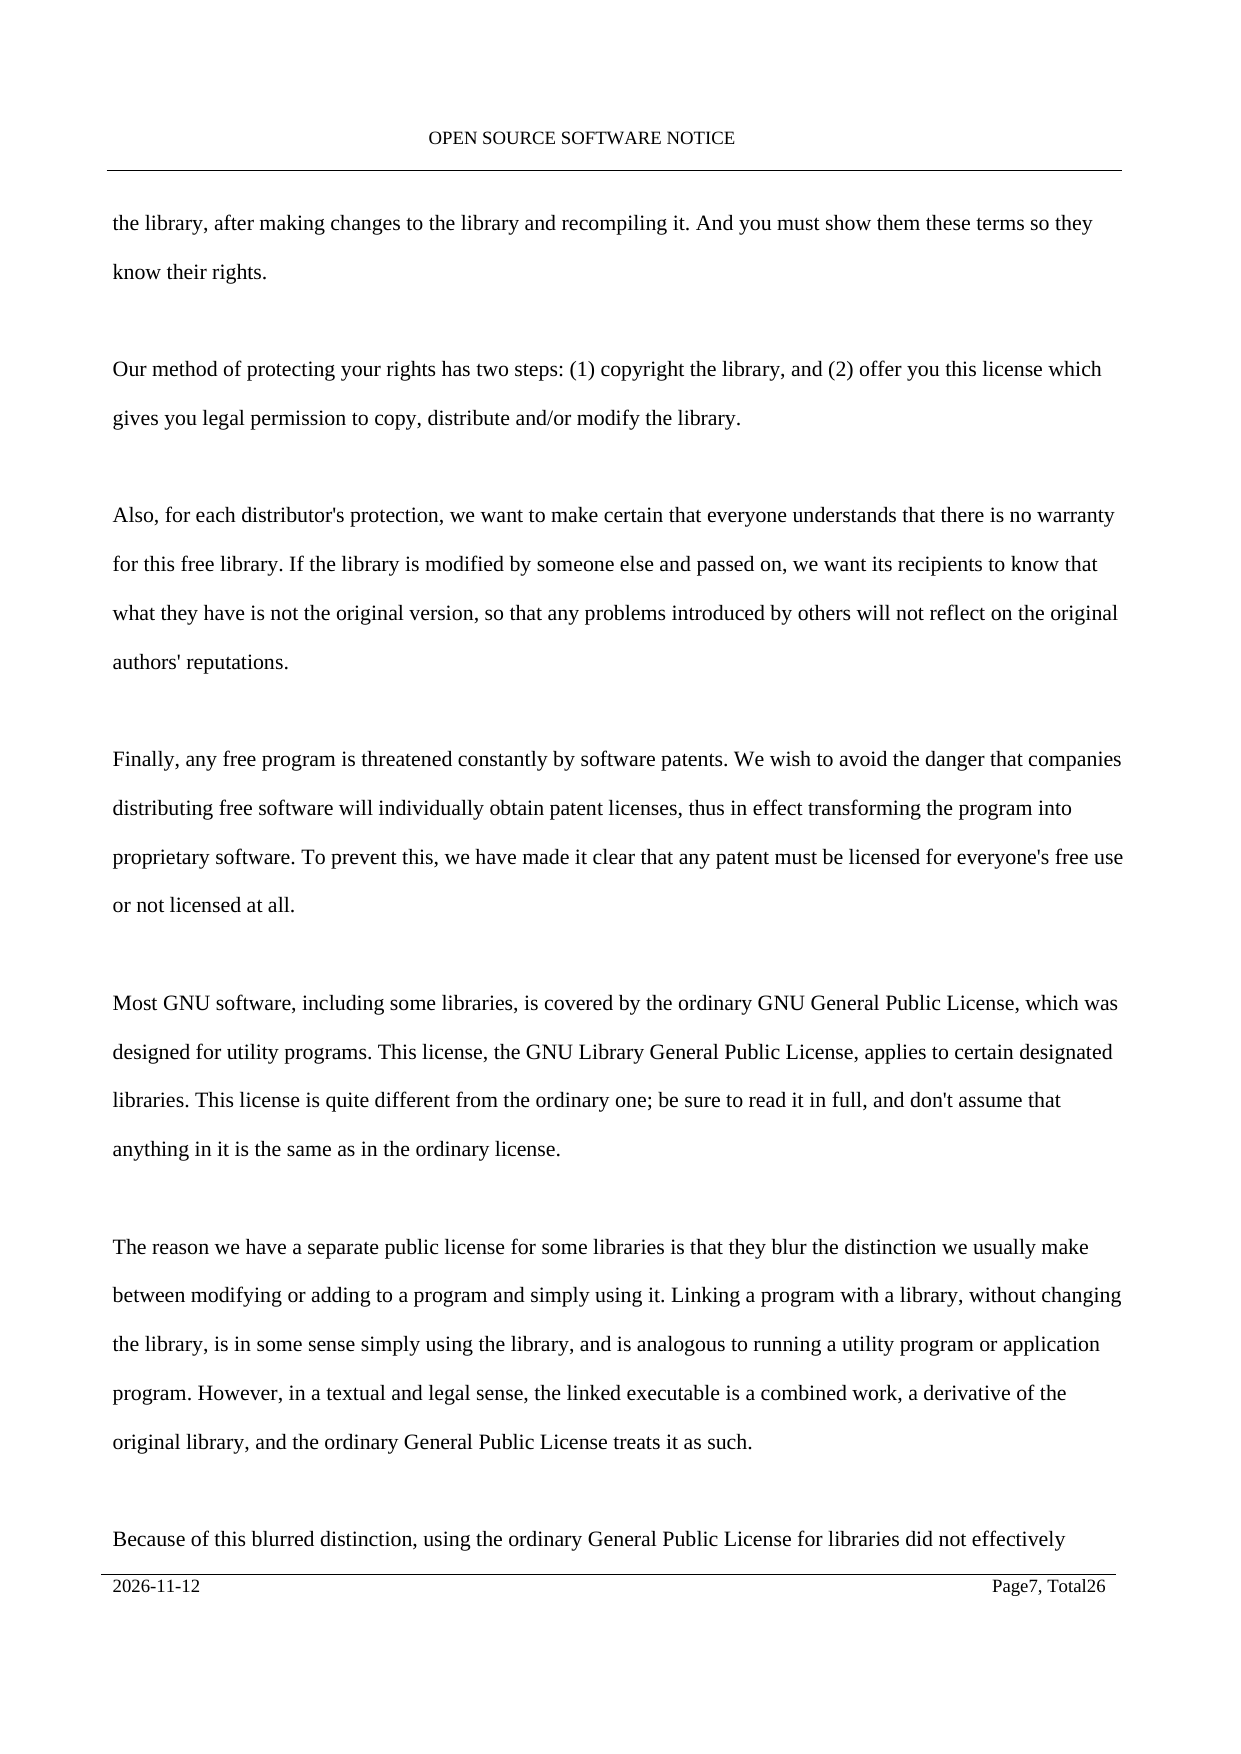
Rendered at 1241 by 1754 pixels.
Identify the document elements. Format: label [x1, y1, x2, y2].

text [112, 206, 1128, 1555]
